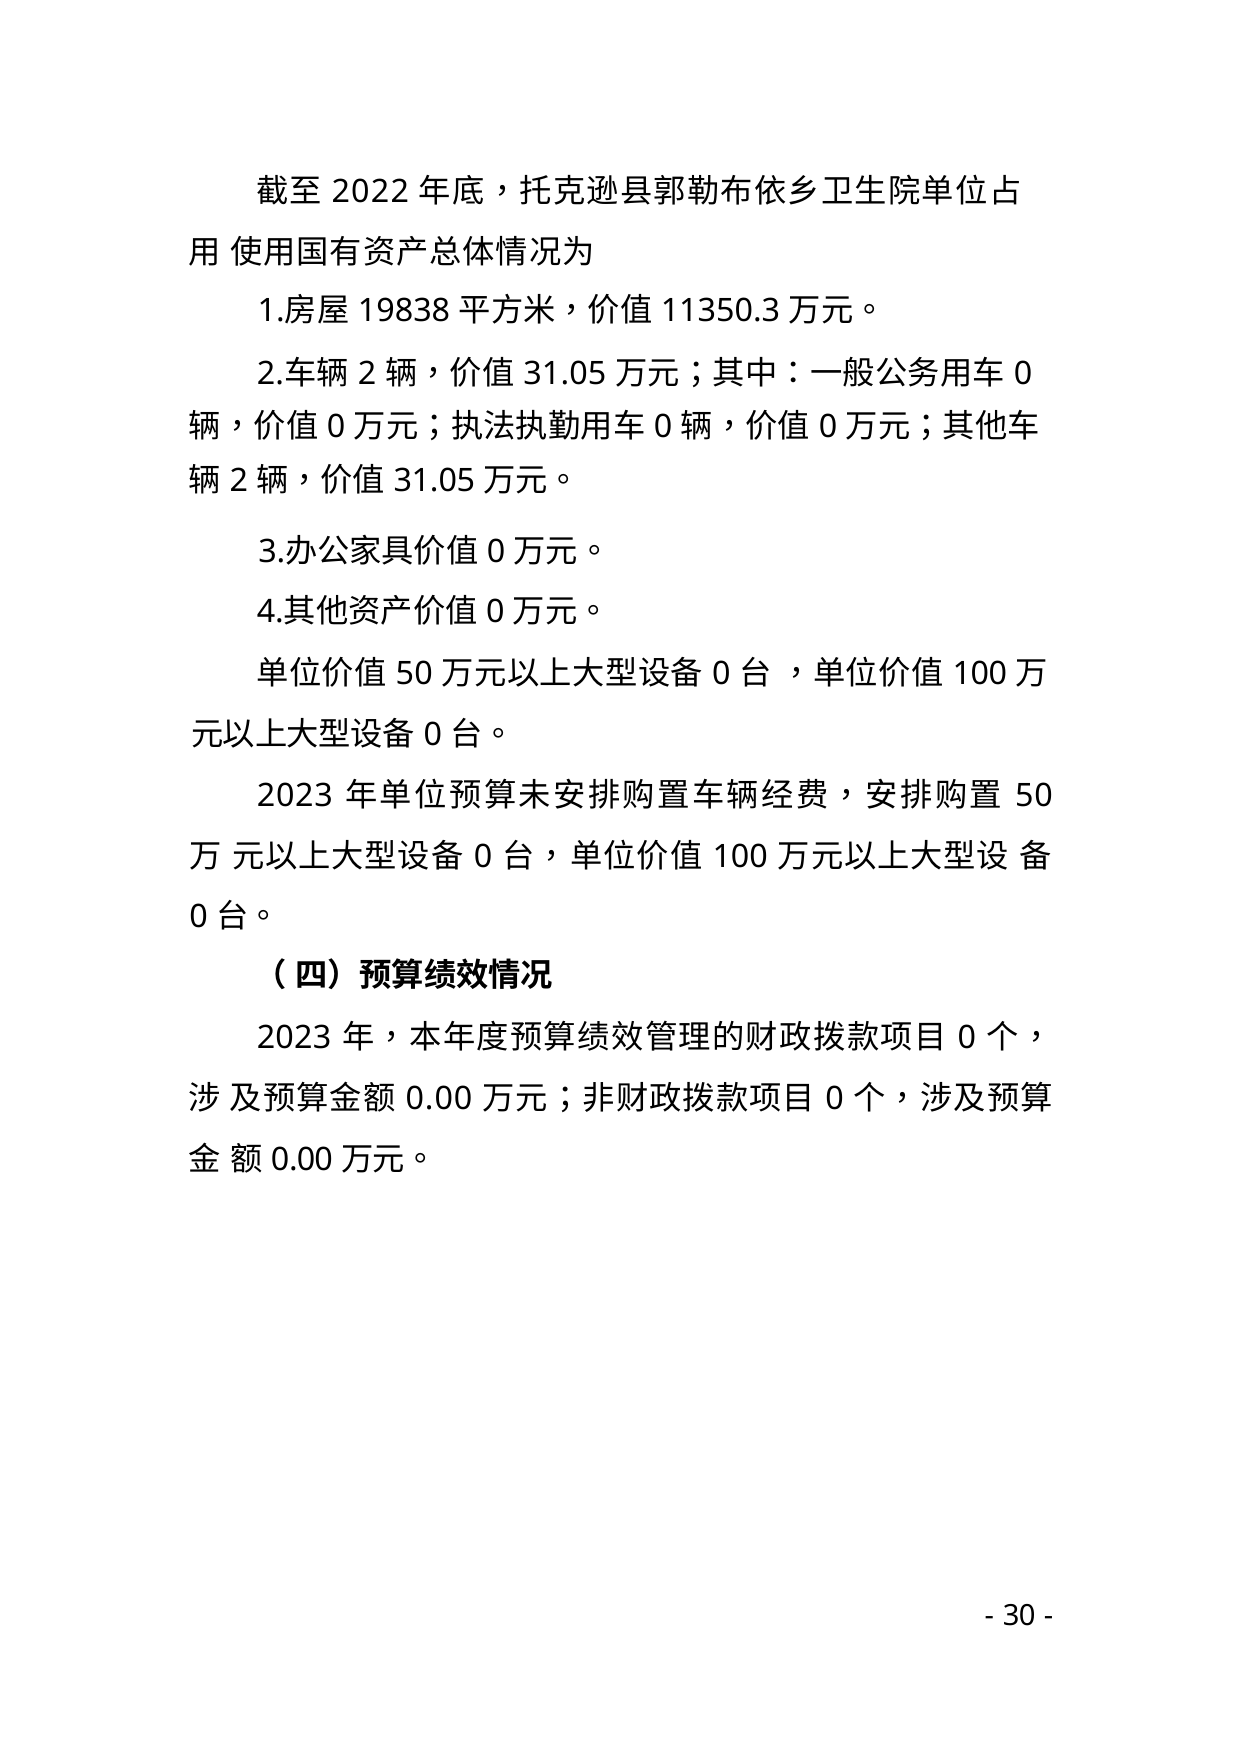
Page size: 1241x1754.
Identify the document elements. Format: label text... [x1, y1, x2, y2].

text 单位价值 50 万元以上大型设备 0 台 ，单位价值 100 万元以上大型设备 0 台。 [191, 650, 1053, 755]
text 3.办公家具价值 0 万元。 [258, 530, 1054, 570]
text 2023 年，本年度预算绩效管理的财政拨款项目 0 个，涉 及预算金额 0.00 万元；非财政拨款项目 0 个，涉及预算金 额 0.00 万元。 [188, 1014, 1053, 1180]
text 截至 2022 年底，托克逊县郭勒布依乡卫生院单位占用 使用国有资产总体情况为 [188, 168, 1053, 273]
text 2023 年单位预算未安排购置车辆经费，安排购置 50 万 元以上大型设备 0 台，单位价值 100 万元以上大型设 备 0 台。 [189, 772, 1053, 937]
text 4.其他资产价值 0 万元。 [257, 590, 1054, 630]
text 2.车辆 2 辆，价值 31.05 万元；其中：一般公务用车 0 辆，价值 0 万元；执法执勤用车 0 辆，价值 0 万元；其他车 辆 2 辆，价值 31.05 万元。 [189, 349, 1053, 501]
text 1.房屋 19838 平方米，价值 11350.3 万元。 [257, 289, 1054, 329]
text （ 四）预算绩效情况 [254, 954, 1054, 994]
